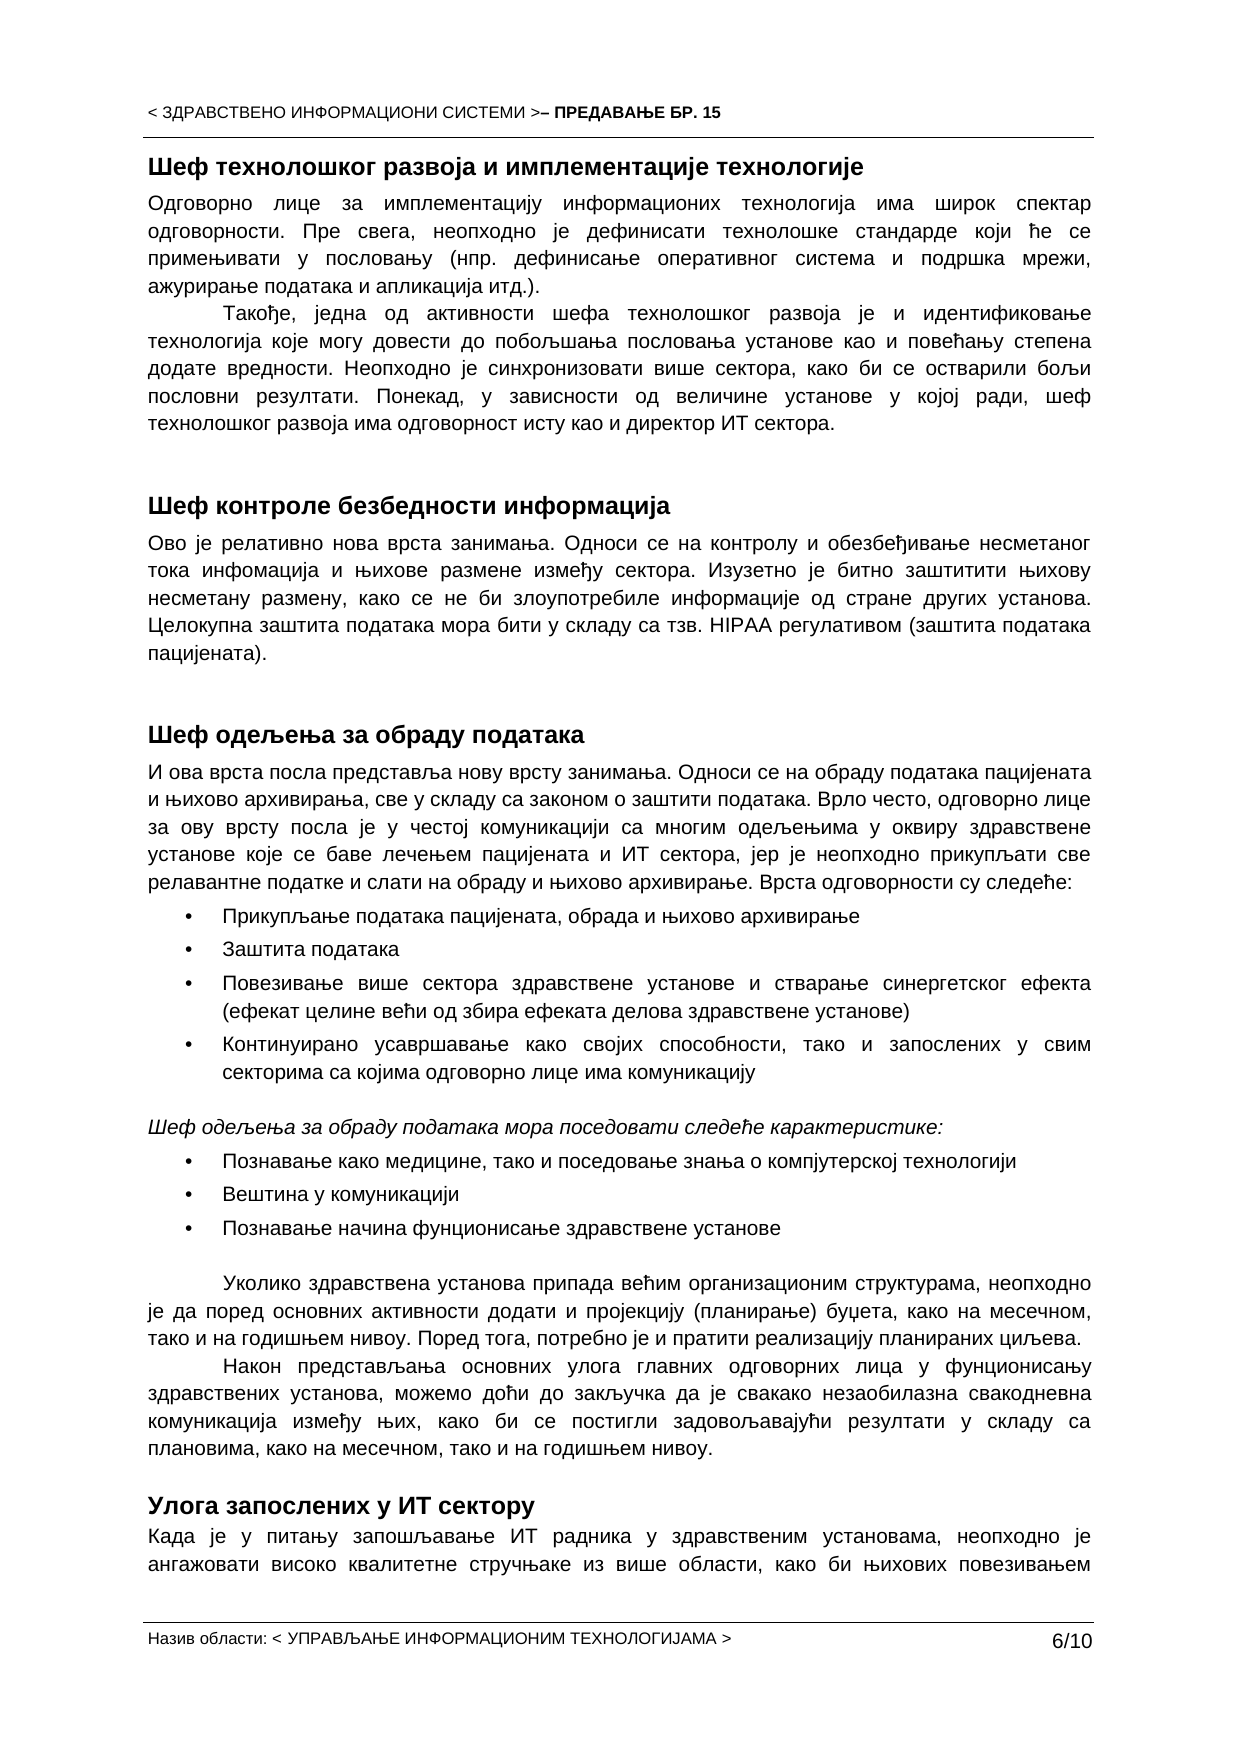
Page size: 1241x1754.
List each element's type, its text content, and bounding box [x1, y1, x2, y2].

text И ова врста посла представља нову врсту занимања. Односи се на обраду података пацијената и њихово архивирања, све у складу са законом о заштити података. Врло често, одговорно лице за ову врсту посла је у честој комуникацији са многим одељењима у оквиру здравствене установе које се баве лечењем пацијената и ИТ сектора, јер је неопходно прикупљати све релавантне податке и слати на обраду и њихово архивирање. Врста одговорности су следеће: [148, 760, 1092, 894]
list Прикупљање података пацијената, обрада и њихово архивирање [185, 903, 1092, 927]
text Шеф одељења за обраду података мора поседовати следеће карактеристике: [148, 1115, 1092, 1139]
text Уколико здравствена установа припада већим организационим структурама, неопходно је да поред основних активности додати и пројекцију (планирање) буџета, како на месечном, тако и на годишњем нивоу. Поред тога, потребно је и пратити реализацију планираних циљева. [148, 1271, 1092, 1350]
subtitle Шеф технолошког развоја и имплементације технологије [148, 152, 1092, 181]
list Заштита података [185, 937, 1092, 961]
text Одговорно лице за имплементацију информационих технологија има широк спектар одговорности. Пре свега, неопходно је дефинисати технолошке стандарде који ће се примењивати у пословању (нпр. дефинисање оперативног система и подршка мрежи, ажурирање података и апликација итд.). [148, 191, 1092, 298]
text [148, 1524, 1092, 1576]
list Повезивање више сектора здравствене установе и стварање синергетског ефекта (ефекат целине већи од збира ефеката делова здравствене установе) [185, 971, 1092, 1022]
text Након представљања основних улога главних одговорних лица у фунционисању здравствених установа, можемо доћи до закључка да је свакако незаобилазна свакодневна комуникација између њих, како би се постигли задовољавајући резултати у складу са плановима, како на месечном, тако и на годишњем нивоу. [148, 1353, 1092, 1460]
subtitle Шеф контроле безбедности информација [148, 491, 1092, 520]
text Такође, једна од активности шефа технолошког развоја је и идентификовање технологија које могу довести до побољшања пословања установе као и повећању степена додате вредности. Неопходно је синхронизовати више сектора, како би се остварили бољи пословни резултати. Понекад, у зависности од величине установе у којој ради, шеф технолошког развоја има одговорност исту као и директор ИТ сектора. [148, 301, 1092, 435]
list Континуирано усавршавање како својих способности, тако и запослених у свим секторима са којима одговорно лице има комуникацију [185, 1032, 1092, 1084]
text Ово је релативно нова врста занимања. Односи се на контролу и обезбеђивање несметаног тока инфомација и њихове размене између сектора. Изузетно је битно заштитити њихову несметану размену, како се не би злоупотребиле информације од стране других установа. Целокупна заштита података мора бити у складу са тзв. HIPAA регулативом (заштита података пацијената). [148, 531, 1092, 664]
list Вештина у комуникацији [185, 1182, 1092, 1206]
text Улога запослених у ИТ сектору [148, 1491, 1092, 1520]
list Познавање начина фунционисање здравствене установе [185, 1216, 1092, 1240]
list Познавање како медицине, тако и поседовање знања о компјутерској технологији [185, 1148, 1092, 1172]
subtitle Шеф одељења за обраду података [148, 721, 1092, 749]
